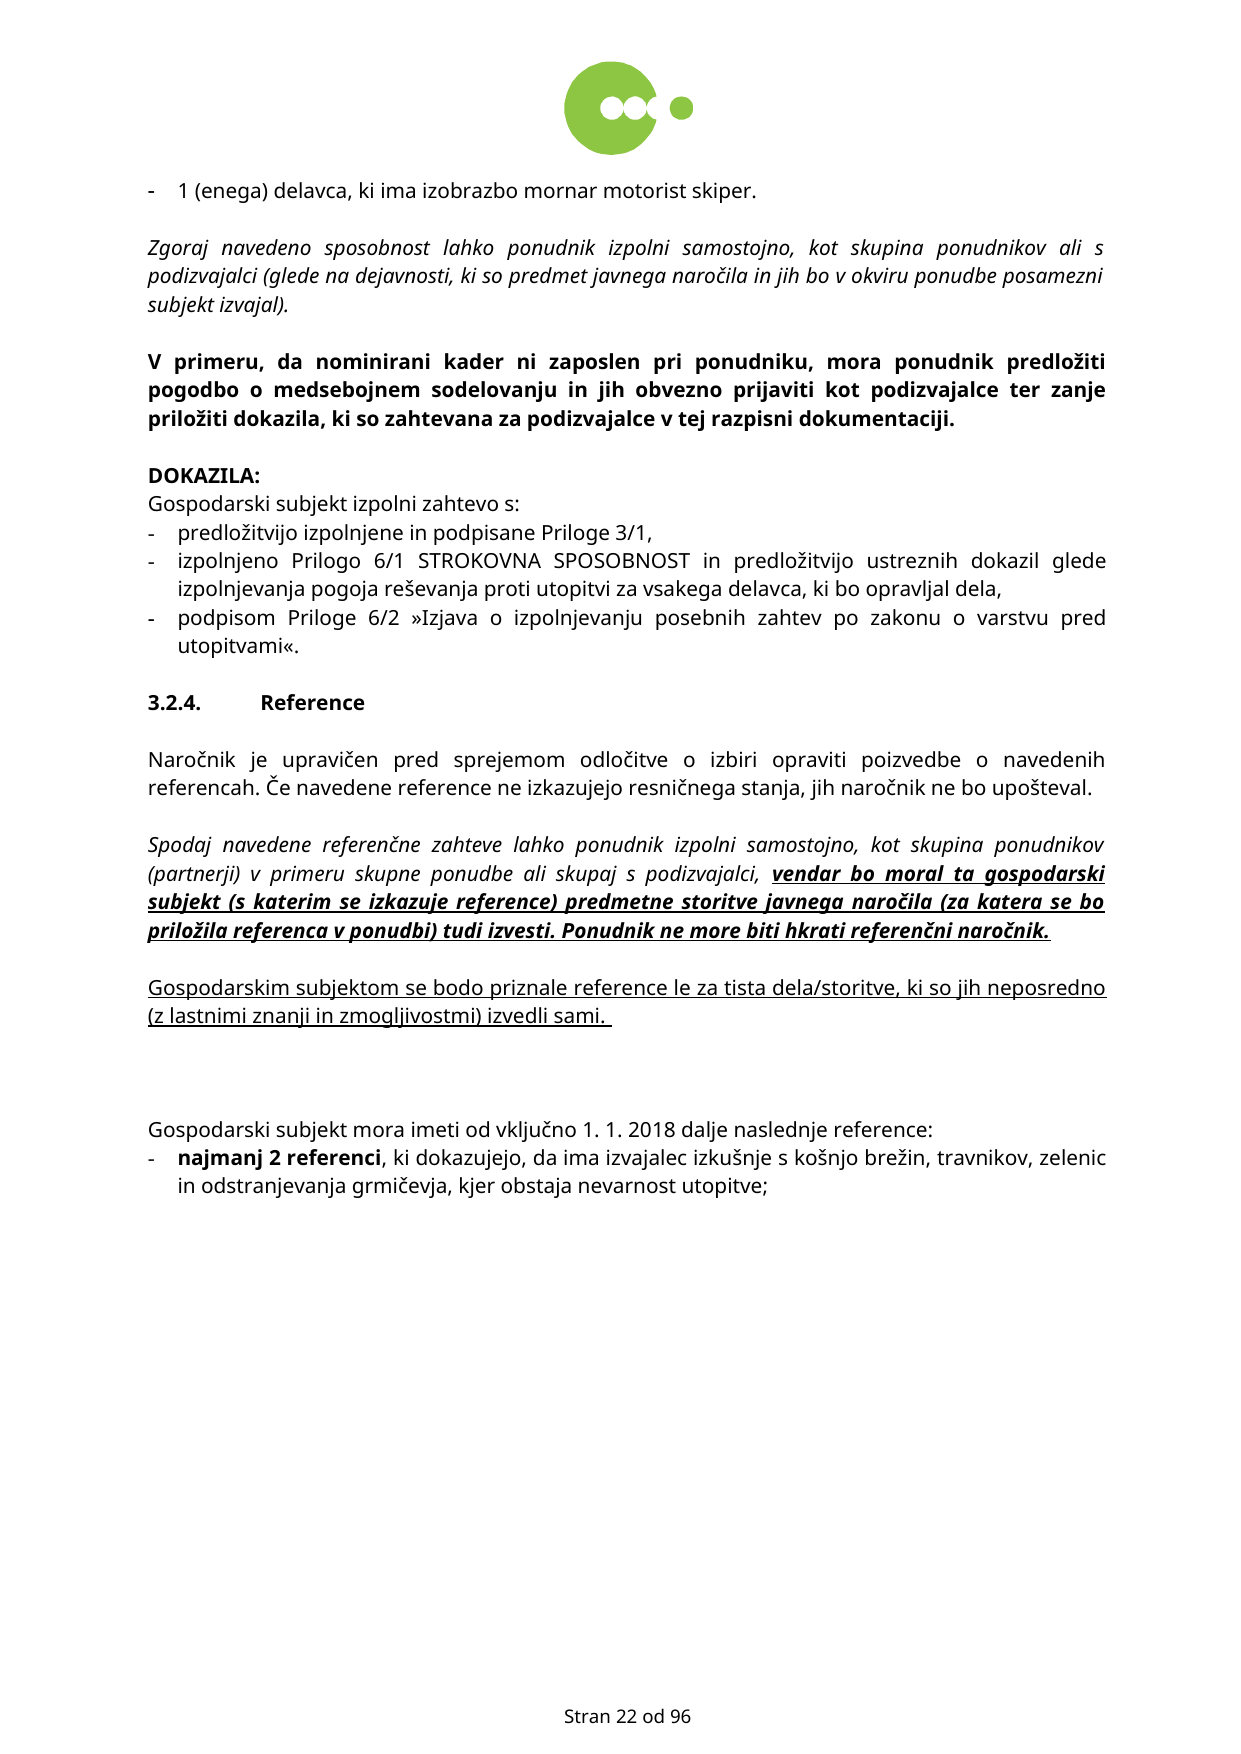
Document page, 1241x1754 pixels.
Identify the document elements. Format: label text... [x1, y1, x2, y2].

list Reference [148, 688, 1107, 717]
list najmanj 2 referenci, ki dokazujejo, da ima izvajalec izkušnje s košnjo brežin, travnikov, zelenic in odstranjevanja grmičevja, kjer obstaja nevarnost utopitve; [148, 1143, 1107, 1200]
text Gospodarskim subjektom se bodo priznale reference le za tista dela/storitve, ki so jih neposredno (z lastnimi znanji in zmogljivostmi) izvedli sami. [148, 998, 1107, 1029]
text DOKAZILA: [148, 461, 1107, 489]
list podpisom Priloge 6/2 »Izjava o izpolnjevanju posebnih zahtev po zakonu o varstvu pred utopitvami«. [148, 603, 1108, 660]
text Gospodarski subjekt mora imeti od vključno 1. 1. 2018 dalje naslednje reference: [148, 1115, 1107, 1143]
text Naročnik je upravičen pred sprejemom odločitve o izbiri opraviti poizvedbe o navedenih referencah. Če navedene reference ne izkazujejo resničnega stanja, jih naročnik ne bo upošteval. [148, 745, 1107, 802]
text Gospodarskim subjektom se bodo priznale reference le za tista dela/storitve, ki so jih neposredno (z lastnimi znanji in zmogljivostmi) izvedli sami. [148, 973, 1107, 997]
list izpolnjeno Prilogo 6/1 STROKOVNA SPOSOBNOST in predložitvijo ustreznih dokazil glede izpolnjevanja pogoja reševanja proti utopitvi za vsakega delavca, ki bo opravljal dela, [148, 546, 1108, 603]
text Spodaj navedene referenčne zahteve lahko ponudnik izpolni samostojno, kot skupina ponudnikov (partnerji) v primeru skupne ponudbe ali skupaj s podizvajalci, vendar bo moral ta gospodarski subjekt (s katerim se izkazuje reference) predmetne storitve javnega naročila (za katera se bo priložila referenca v ponudbi) tudi izvesti. Ponudnik ne more biti hkrati referenčni naročnik. [148, 830, 1107, 944]
list predložitvijo izpolnjene in podpisane Priloge 3/1, [148, 518, 1108, 546]
text V primeru, da nominirani kader ni zaposlen pri ponudniku, mora ponudnik predložiti pogodbo o medsebojnem sodelovanju in jih obvezno prijaviti kot podizvajalce ter zanje priložiti dokazila, ki so zahtevana za podizvajalce v tej razpisni dokumentaciji. [148, 347, 1107, 432]
list 1 (enega) delavca, ki ima izobrazbo mornar motorist skiper. [148, 176, 1107, 205]
text Gospodarski subjekt izpolni zahtevo s: [148, 489, 1108, 518]
text Zgoraj navedeno sposobnost lahko ponudnik izpolni samostojno, kot skupina ponudnikov ali s podizvajalci (glede na dejavnosti, ki so predmet javnega naročila in jih bo v okviru ponudbe posamezni subjekt izvajal). [148, 233, 1107, 318]
